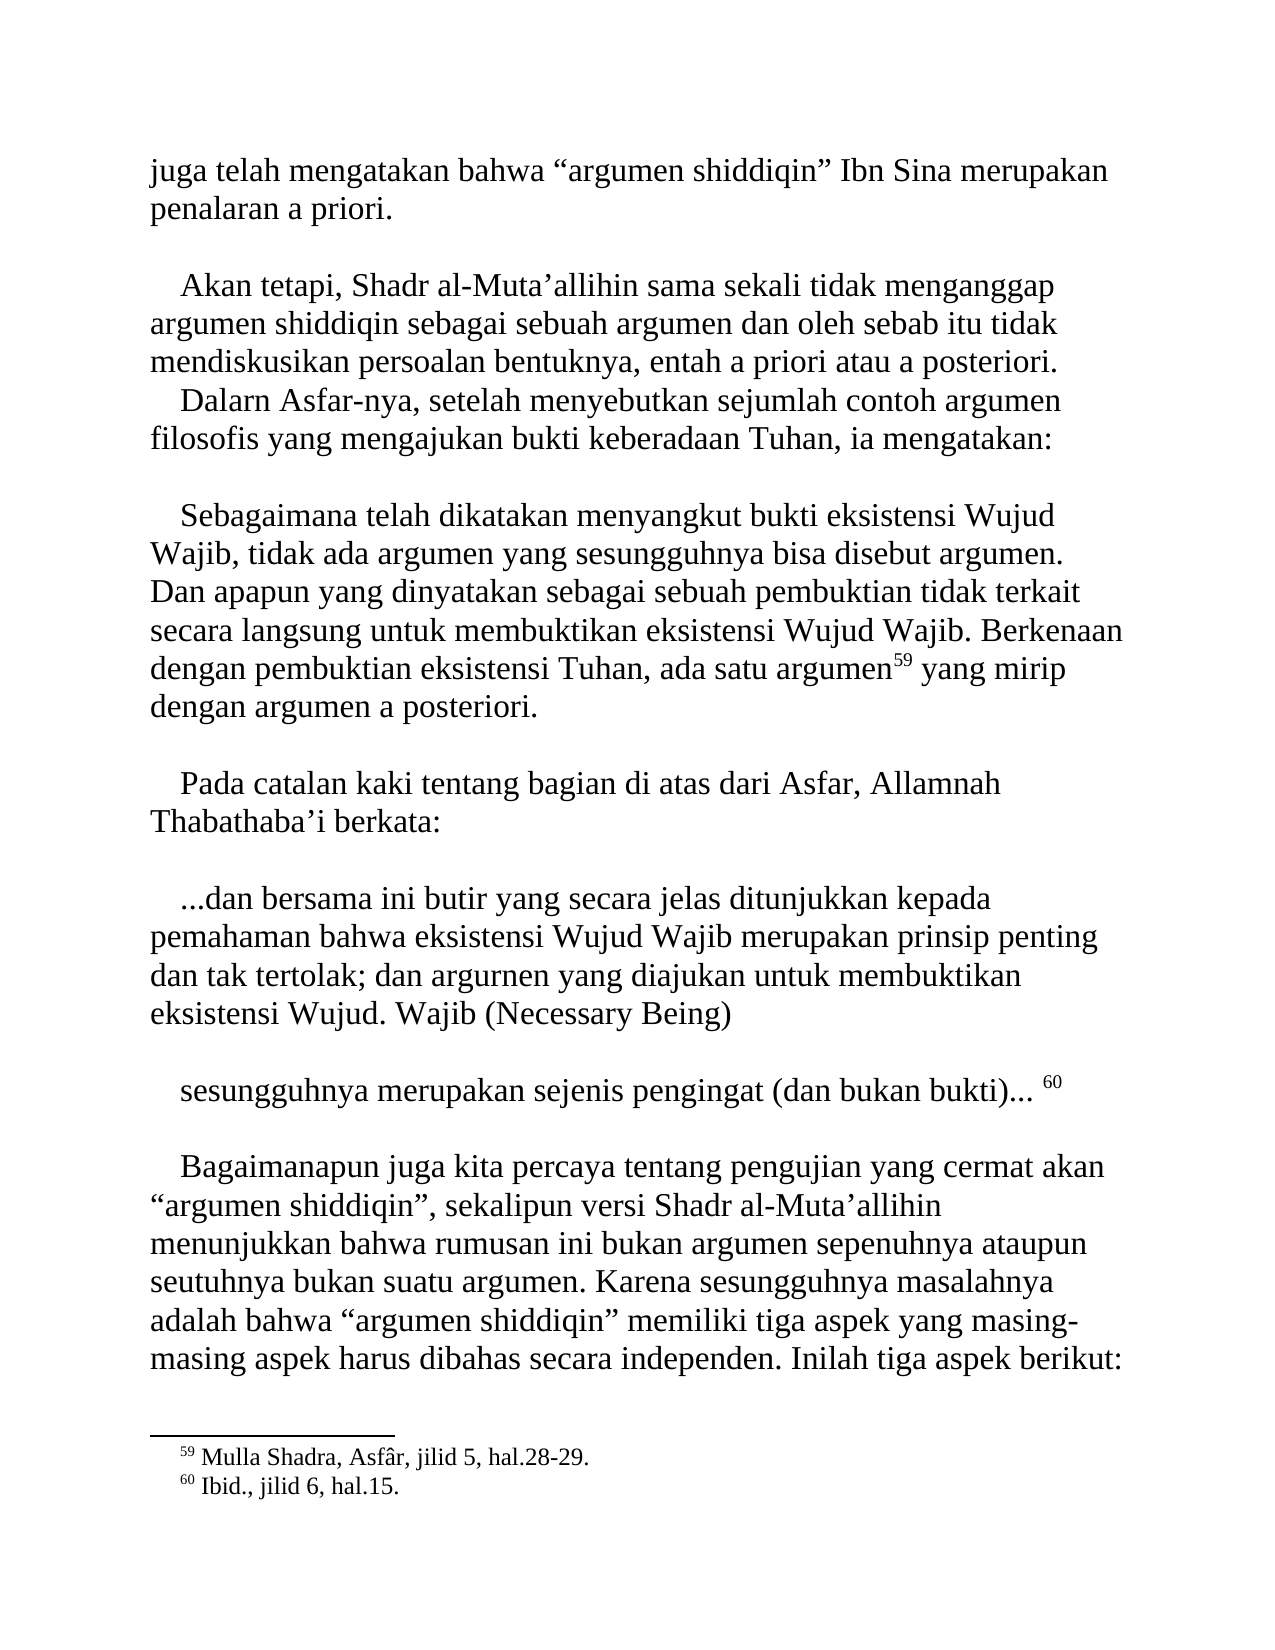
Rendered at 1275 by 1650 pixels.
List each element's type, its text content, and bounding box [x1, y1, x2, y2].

text Bagaimanapun juga kita percaya tentang pengujian yang cermat akan “argumen shiddiqin”, sekalipun versi Shadr al-Muta’allihin menunjukkan bahwa rumusan ini bukan argumen sepenuhnya ataupun seutuhnya bukan suatu argumen. Karena sesungguhnya masalahnya adalah bahwa “argumen shiddiqin” memiliki tiga aspek yang masing-masing aspek harus dibahas secara independen. Inilah tiga aspek berikut: [150, 1147, 1125, 1377]
text sesungguhnya merupakan sejenis pengingat (dan bukan bukti)... [150, 1070, 1125, 1108]
text Pada catalan kaki tentang bagian di atas dari Asfar, Allamnah Thabathaba’i berkata: [150, 763, 1125, 840]
text Dalarn Asfar-nya, setelah menyebutkan sejumlah contoh argumen filosofis yang mengajukan bukti keberadaan Tuhan, ia mengatakan: [150, 380, 1125, 457]
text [150, 150, 1125, 227]
text Sebagaimana telah dikatakan menyangkut bukti eksistensi Wujud Wajib, tidak ada argumen yang sesungguhnya bisa disebut argumen. Dan apapun yang dinyatakan sebagai sebuah pembuktian tidak terkait secara langsung untuk membuktikan eksistensi Wujud Wajib. Berkenaan dengan pembuktian eksistensi Tuhan, ada satu argumen yang mirip dengan argumen a posteriori. [150, 495, 1125, 725]
text Akan tetapi, Shadr al-Muta’allihin sama sekali tidak menganggap argumen shiddiqin sebagai sebuah argumen dan oleh sebab itu tidak mendiskusikan persoalan bentuknya, entah a priori atau a posteriori. [150, 265, 1125, 380]
text ...dan bersama ini butir yang secara jelas ditunjukkan kepada pemahaman bahwa eksistensi Wujud Wajib merupakan prinsip penting dan tak tertolak; dan argurnen yang diajukan untuk membuktikan eksistensi Wujud. Wajib (Necessary Being) [150, 878, 1125, 1032]
